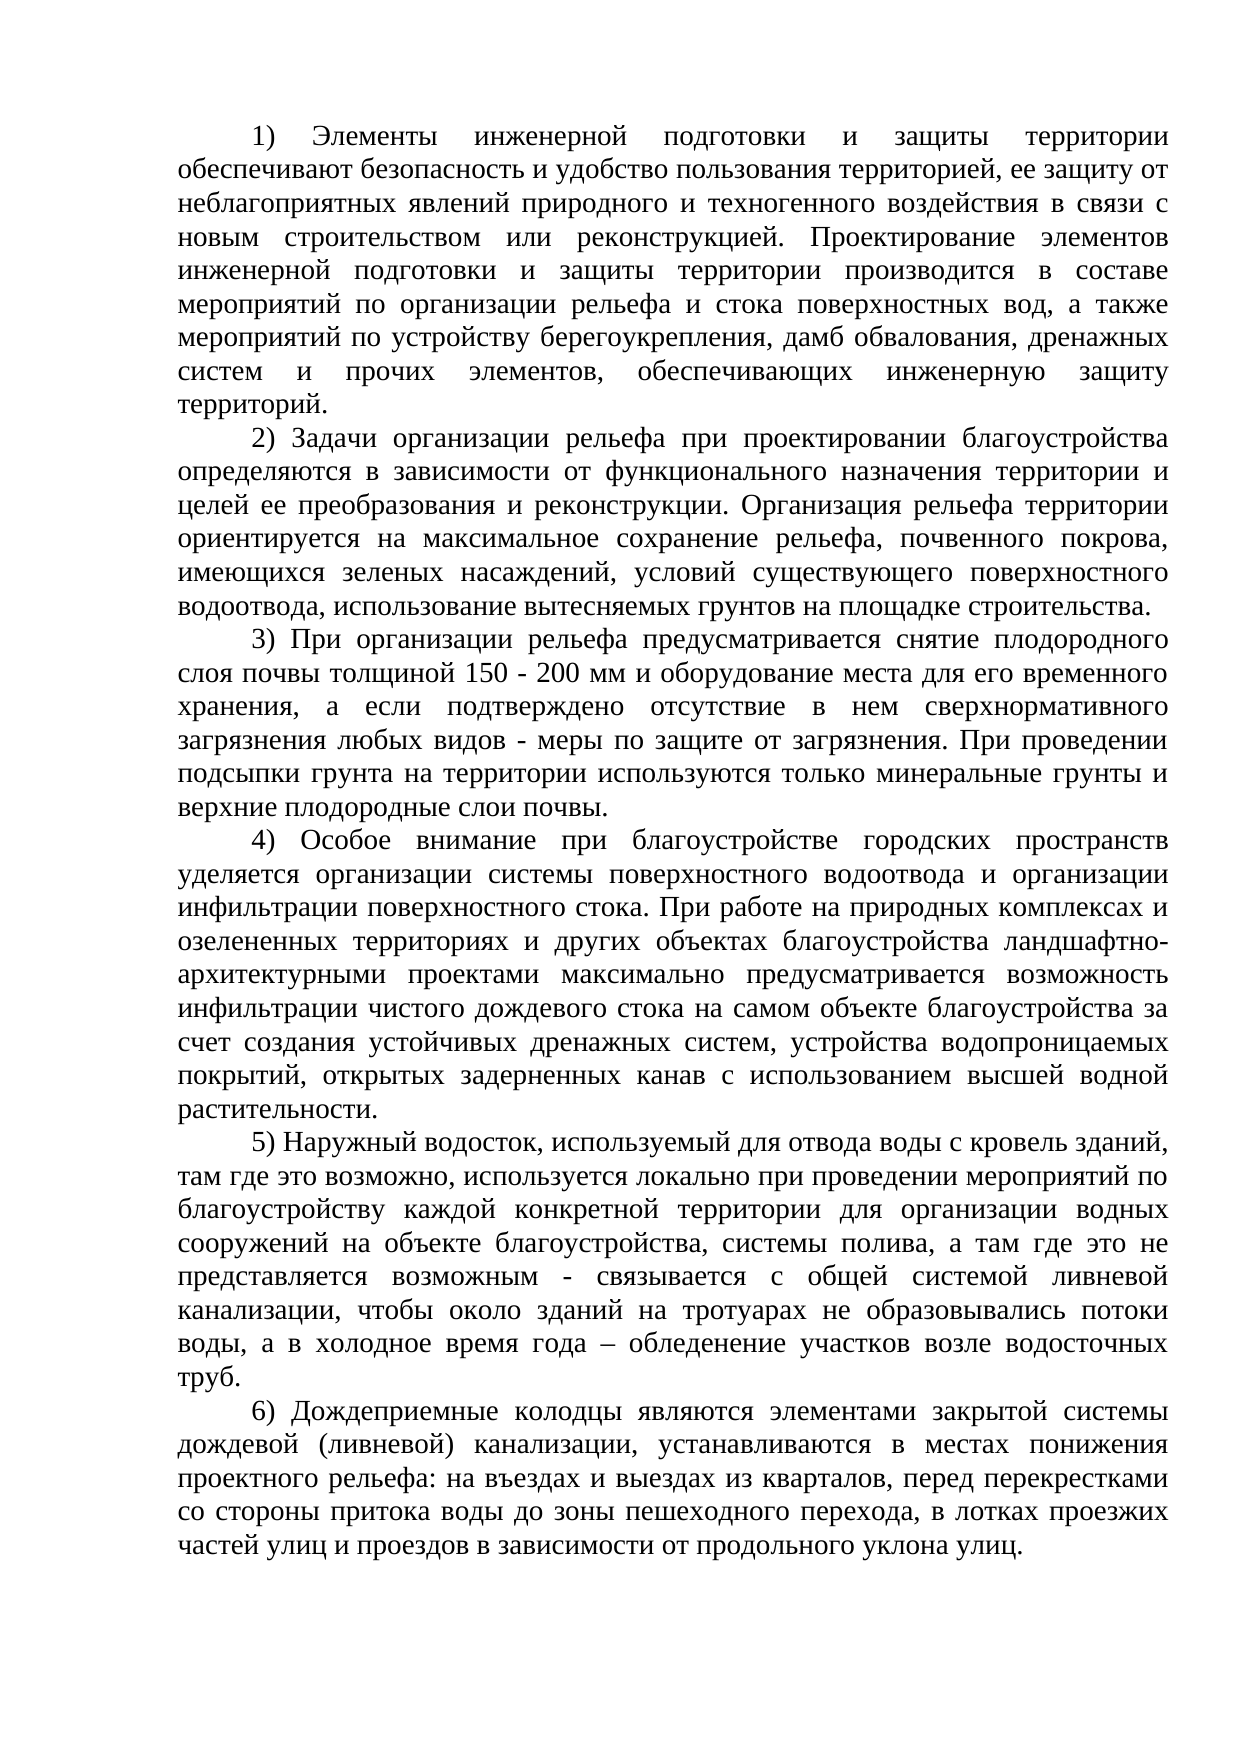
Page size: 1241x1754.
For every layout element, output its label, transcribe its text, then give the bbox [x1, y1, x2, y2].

text 5) Наружный водосток, используемый для отвода воды с кровель зданий, там где это возможно, используется локально при проведении мероприятий по благоустройству каждой конкретной территории для организации водных сооружений на объекте благоустройства, системы полива, а там где это не представляется возможным - связывается с общей системой ливневой канализации, чтобы около зданий на тротуарах не образовывались потоки воды, а в холодное время года – обледенение участков возле водосточных труб. [177, 1124, 1169, 1393]
text 1) Элементы инженерной подготовки и защиты территории обеспечивают безопасность и удобство пользования территорией, ее защиту от неблагоприятных явлений природного и техногенного воздействия в связи с новым строительством или реконструкцией. Проектирование элементов инженерной подготовки и защиты территории производится в составе мероприятий по организации рельефа и стока поверхностных вод, а также мероприятий по устройству берегоукрепления, дамб обвалования, дренажных систем и прочих элементов, обеспечивающих инженерную защиту территорий. [177, 118, 1169, 420]
text 3) При организации рельефа предусматривается снятие плодородного слоя почвы толщиной 150 - 200 мм и оборудование места для его временного хранения, а если подтверждено отсутствие в нем сверхнормативного загрязнения любых видов - меры по защите от загрязнения. При проведении подсыпки грунта на территории используются только минеральные грунты и верхние плодородные слои почвы. [177, 621, 1169, 822]
text 4) Особое внимание при благоустройстве городских пространств уделяется организации системы поверхностного водоотвода и организации инфильтрации поверхностного стока. При работе на природных комплексах и озелененных территориях и других объектах благоустройства ландшафтно-архитектурными проектами максимально предусматривается возможность инфильтрации чистого дождевого стока на самом объекте благоустройства за счет создания устойчивых дренажных систем, устройства водопроницаемых покрытий, открытых задерненных канав с использованием высшей водной растительности. [177, 822, 1169, 1124]
text 6) Дождеприемные колодцы являются элементами закрытой системы дождевой (ливневой) канализации, устанавливаются в местах понижения проектного рельефа: на въездах и выездах из кварталов, перед перекрестками со стороны притока воды до зоны пешеходного перехода, в лотках проезжих частей улиц и проездов в зависимости от продольного уклона улиц. [177, 1393, 1169, 1560]
text 2) Задачи организации рельефа при проектировании благоустройства определяются в зависимости от функционального назначения территории и целей ее преобразования и реконструкции. Организация рельефа территории ориентируется на максимальное сохранение рельефа, почвенного покрова, имеющихся зеленых насаждений, условий существующего поверхностного водоотвода, использование вытесняемых грунтов на площадке строительства. [177, 420, 1169, 621]
